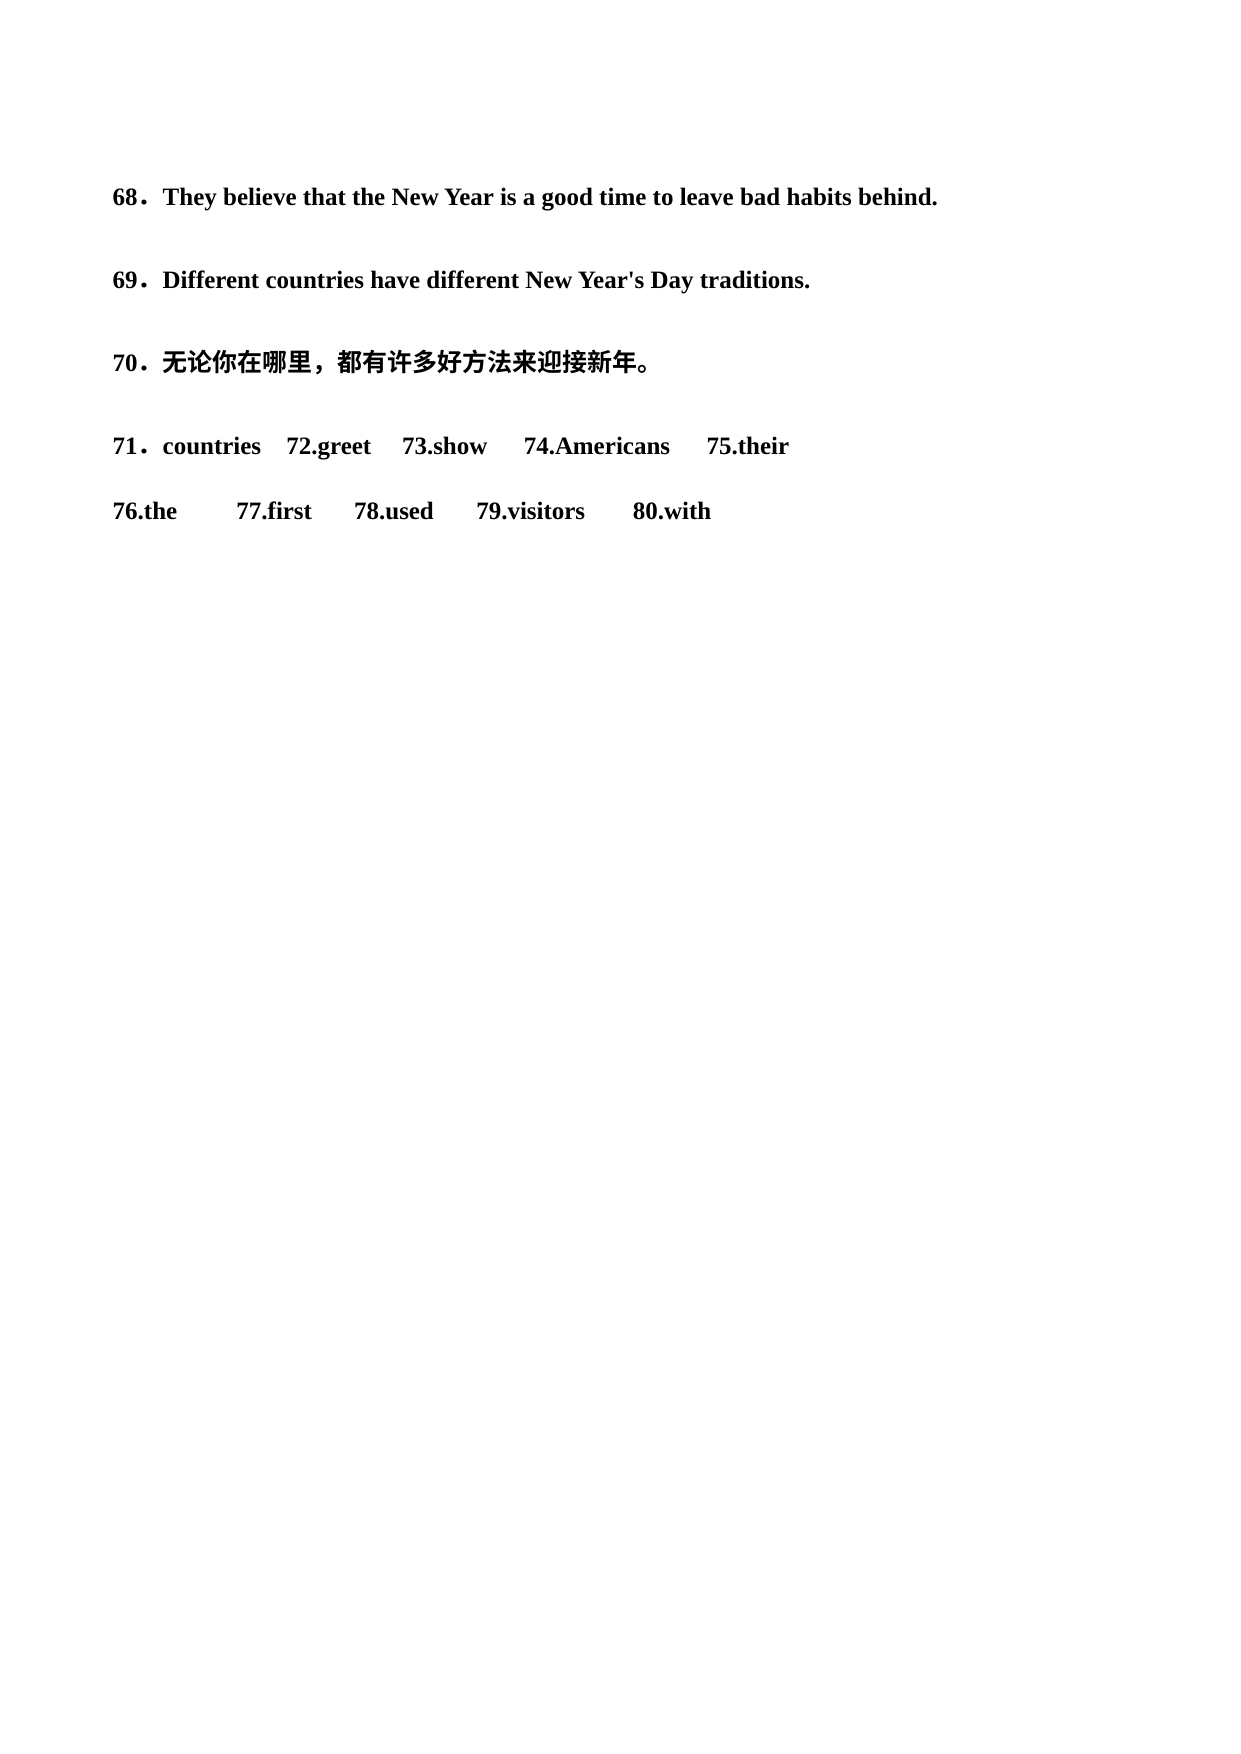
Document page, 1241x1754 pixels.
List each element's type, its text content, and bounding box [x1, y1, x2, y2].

text 76.the 77.first 78.used 79.visitors 80.with [112, 494, 1128, 527]
text 70．无论你在哪里，都有许多好方法来迎接新年。 [112, 328, 1128, 393]
text 69．Different countries have different New Year's Day traditions. [112, 245, 1128, 310]
text 68．They believe that the New Year is a good time to leave bad habits behind. [112, 162, 1128, 227]
text 71．countries 72.greet 73.show 74.Americans 75.their [112, 411, 1128, 476]
